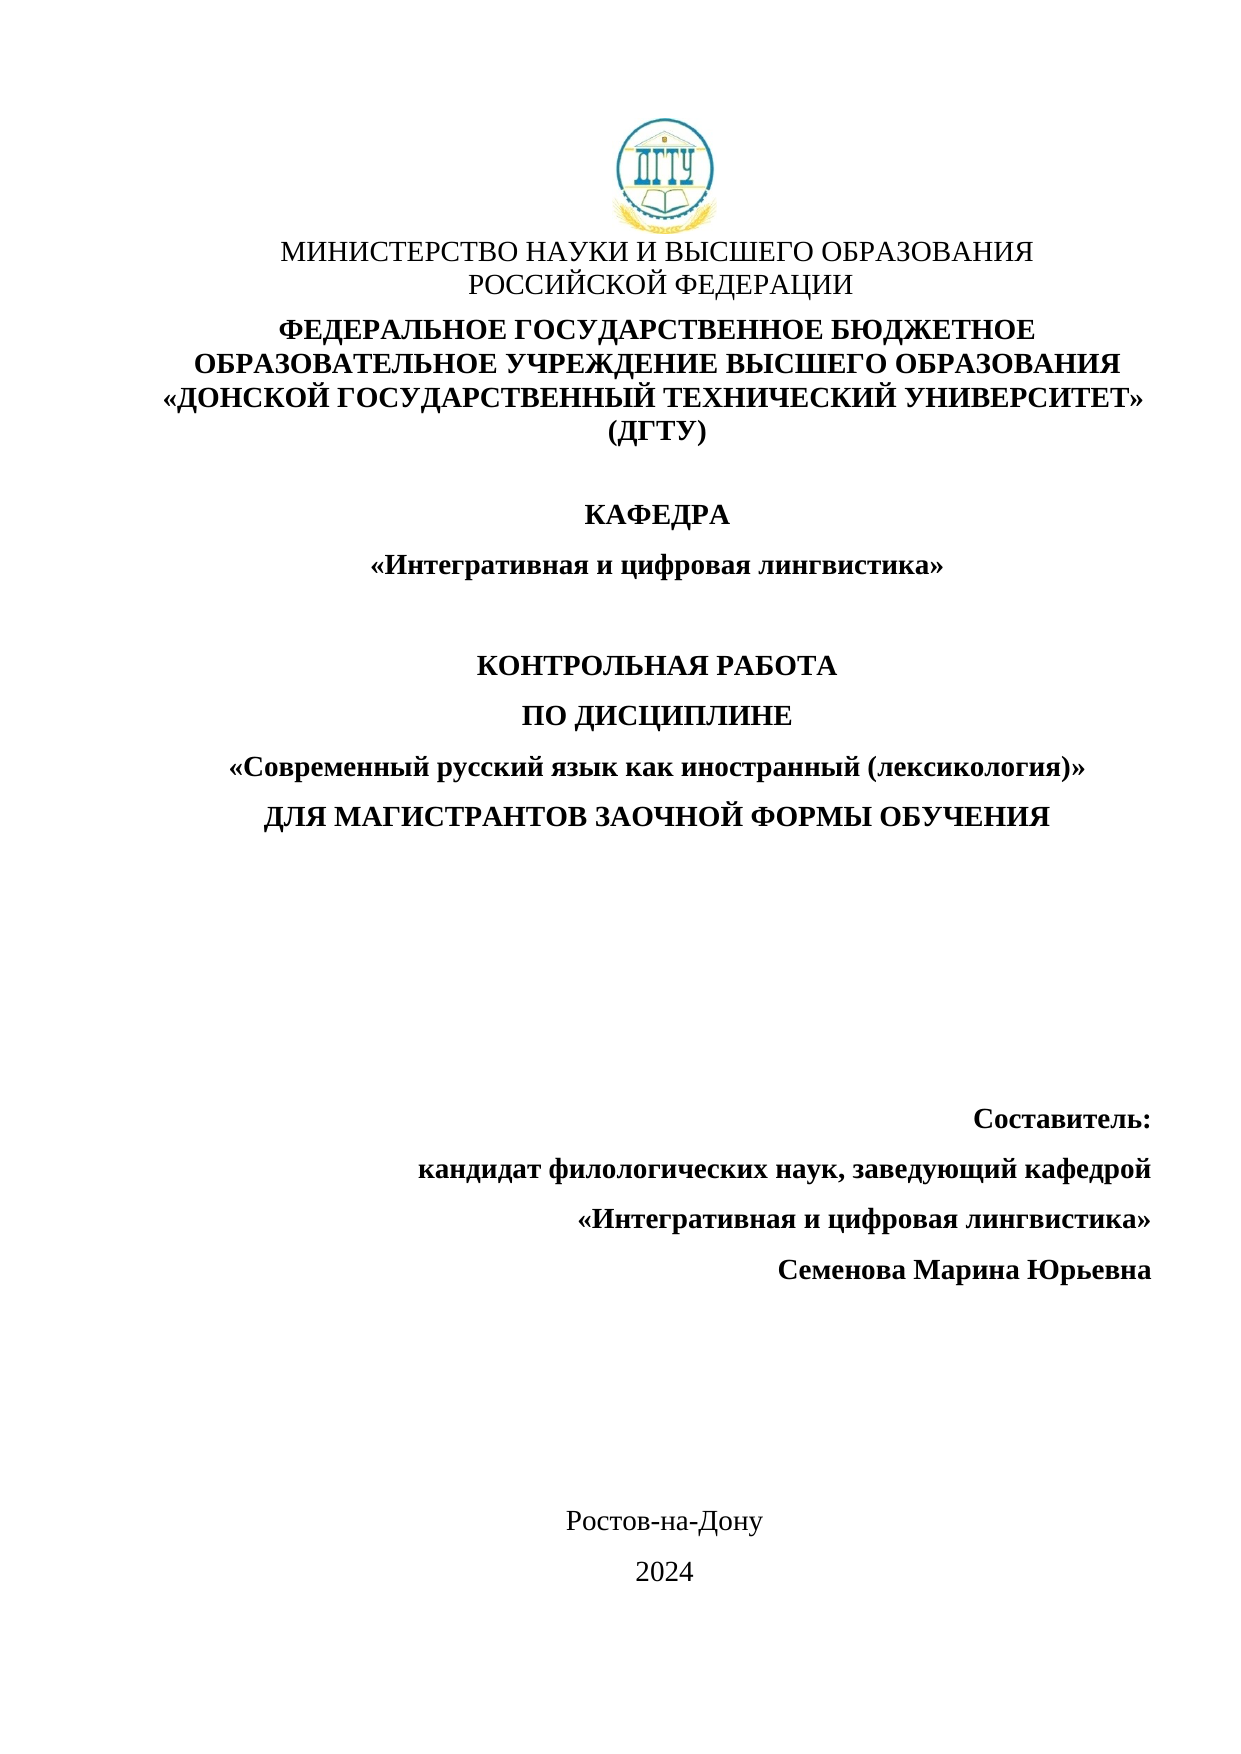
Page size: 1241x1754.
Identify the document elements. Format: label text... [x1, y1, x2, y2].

text «Интегративная и цифровая лингвистика» [177, 547, 1137, 581]
text «Современный русский язык как иностранный (лексикология)» [177, 749, 1137, 782]
text ПО ДИСЦИПЛИНЕ [177, 698, 1137, 732]
text Составитель: кандидат филологических наук, заведующий кафедрой «Интегративная и цифровая лингвистика» [177, 1101, 1152, 1235]
text КОНТРОЛЬНАЯ РАБОТА [177, 648, 1137, 682]
text КАФЕДРА [177, 497, 1137, 531]
text Ростов-на-Дону [177, 1503, 1152, 1537]
text ДЛЯ МАГИСТРАНТОВ ЗАОЧНОЙ ФОРМЫ ОБУЧЕНИЯ [177, 799, 1137, 832]
text «ДОНСКОЙ ГОСУДАРСТВЕННЫЙ ТЕХНИЧЕСКИЙ УНИВЕРСИТЕТ» (ДГТУ) [148, 380, 1167, 447]
text 2024 [177, 1554, 1152, 1587]
picture [612, 118, 717, 234]
text Семенова Марина Юрьевна [177, 1252, 1152, 1285]
text ФЕДЕРАЛЬНОЕ ГОСУДАРСТВЕННОЕ БЮДЖЕТНОЕ ОБРАЗОВАТЕЛЬНОЕ УЧРЕЖДЕНИЕ ВЫСШЕГО ОБРАЗОВАНИЯ [148, 312, 1167, 379]
text МИНИСТЕРСТВО НАУКИ И ВЫСШЕГО ОБРАЗОВАНИЯ РОССИЙСКОЙ ФЕДЕРАЦИИ [177, 234, 1137, 301]
